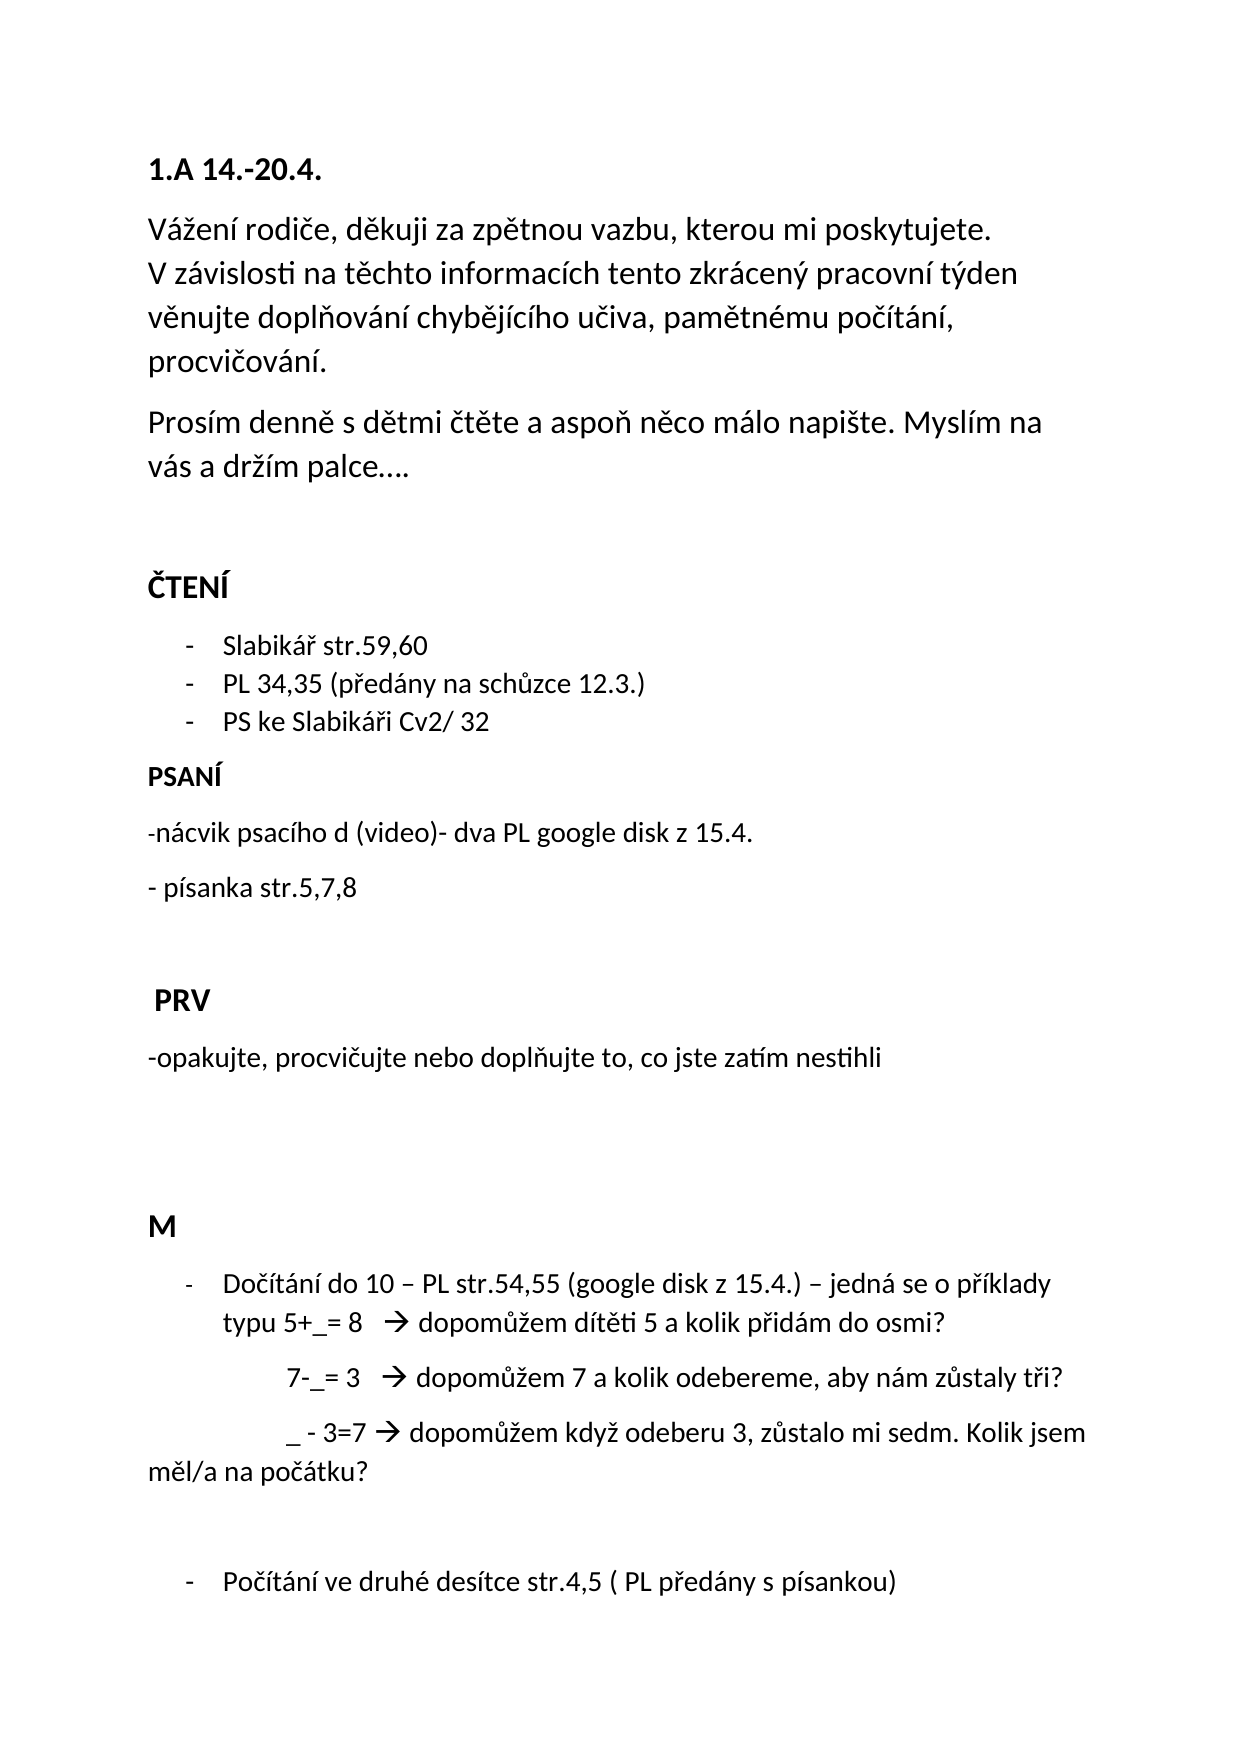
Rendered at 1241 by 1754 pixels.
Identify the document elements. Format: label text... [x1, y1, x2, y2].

text 7-_= 3 dopomůžem 7 a kolik odebereme, aby nám zůstaly tři? [148, 1359, 1093, 1395]
list Slabikář str.59,60 [185, 627, 1093, 662]
text PRV [148, 979, 1093, 1020]
text -nácvik psacího d (video)- dva PL google disk z 15.4. [148, 814, 1093, 849]
text Vážení rodiče, děkuji za zpětnou vazbu, kterou mi poskytujete. V závislosti na těchto informacích tento zkrácený pracovní týden věnujte doplňování chybějícího učiva, pamětnému počítání, procvičování. [148, 208, 1093, 381]
list Dočítání do 10 – PL str.54,55 (google disk z 15.4.) – jedná se o příklady typu 5+_= 8 dopomůžem dítěti 5 a kolik přidám do osmi? [185, 1266, 1093, 1339]
text _ - 3=7 dopomůžem když odeberu 3, zůstalo mi sedm. Kolik jsem měl/a na počátku? [148, 1414, 1093, 1488]
list PL 34,35 (předány na schůzce 12.3.) [185, 665, 1093, 701]
list PS ke Slabikáři Cv2/ 32 [185, 703, 1093, 739]
text M [148, 1205, 1093, 1246]
text Prosím denně s dětmi čtěte a aspoň něco málo napište. Myslím na vás a držím palce…. [148, 401, 1093, 485]
text PSANÍ [148, 758, 1093, 794]
list Počítání ve druhé desítce str.4,5 ( PL předány s písankou) [185, 1563, 1093, 1598]
text 1.A 14.-20.4. [148, 148, 1093, 188]
text ČTENÍ [148, 566, 1093, 607]
text -opakujte, procvičujte nebo doplňujte to, co jste zatím nestihli [148, 1039, 1093, 1075]
text - písanka str.5,7,8 [148, 869, 1093, 904]
